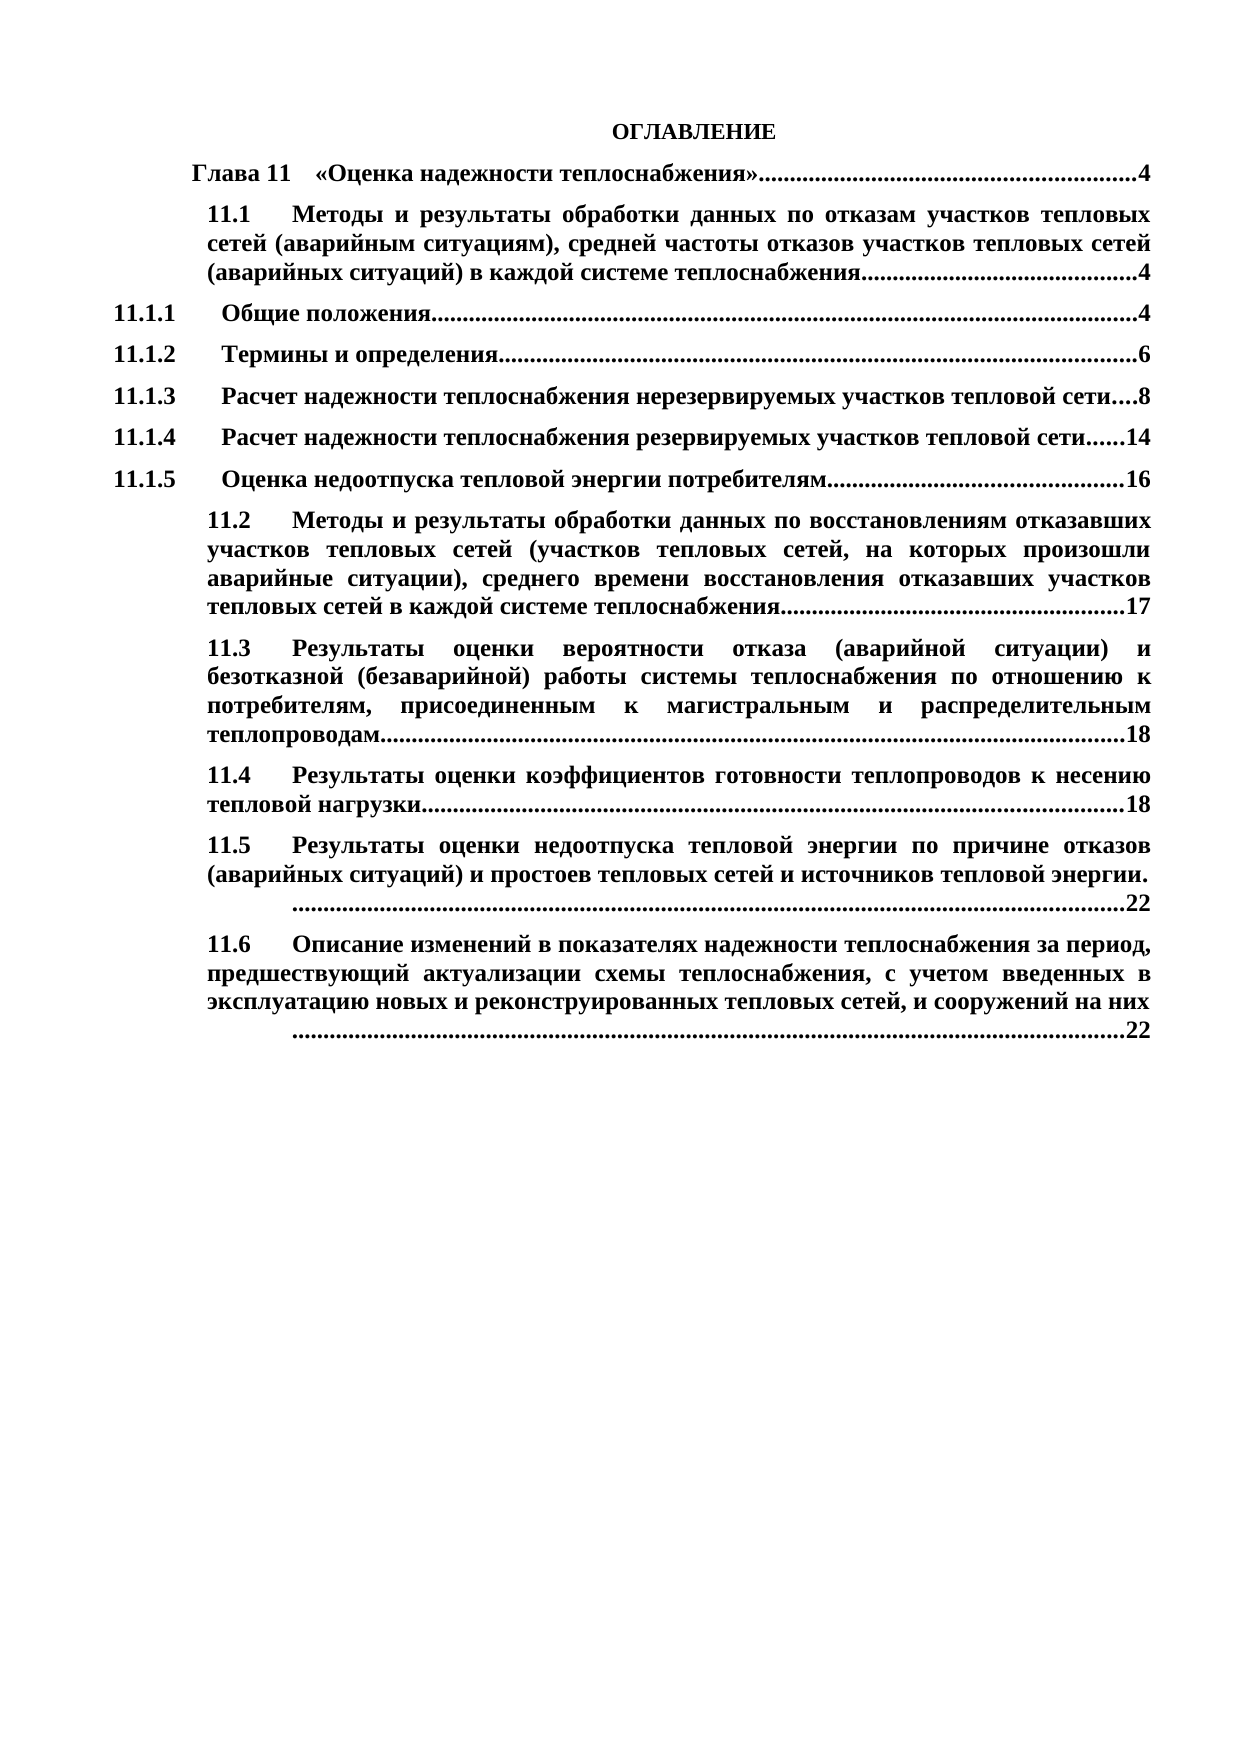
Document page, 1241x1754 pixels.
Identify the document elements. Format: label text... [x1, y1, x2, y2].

text 11.2 Методы и результаты обработки данных по восстановлениям отказавших участков тепловых сетей (участков тепловых сетей, на которых произошли аварийные ситуации), среднего времени восстановления отказавших участков тепловых сетей в каждой системе теплоснабжения 17 [207, 505, 1152, 620]
text 11.1.3 Расчет надежности теплоснабжения нерезервируемых участков тепловой сети 8 [113, 381, 1152, 410]
text 11.1.4 Расчет надежности теплоснабжения резервируемых участков тепловой сети 14 [113, 422, 1152, 451]
text Глава 11 «Оценка надежности теплоснабжения» 4 [192, 158, 1152, 187]
text 11.3 Результаты оценки вероятности отказа (аварийной ситуации) и безотказной (безаварийной) работы системы теплоснабжения по отношению к потребителям, присоединенным к магистральным и распределительным теплопроводам 18 [207, 633, 1152, 748]
text 11.4 Результаты оценки коэффициентов готовности теплопроводов к несению тепловой нагрузки 18 [207, 760, 1152, 818]
text 11.1 Методы и результаты обработки данных по отказам участков тепловых сетей (аварийным ситуациям), средней частоты отказов участков тепловых сетей (аварийных ситуаций) в каждой системе теплоснабжения 4 [207, 199, 1152, 285]
text 11.5 Результаты оценки недоотпуска тепловой энергии по причине отказов (аварийных ситуаций) и простоев тепловых сетей и источников тепловой энергии 22 [207, 830, 1152, 916]
text 11.1.1 Общие положения 4 [113, 298, 1152, 327]
text ОГЛАВЛЕНИЕ [177, 118, 1152, 144]
text 11.1.5 Оценка недоотпуска тепловой энергии потребителям 16 [113, 464, 1152, 493]
text 11.6 Описание изменений в показателях надежности теплоснабжения за период, предшествующий актуализации схемы теплоснабжения, с учетом введенных в эксплуатацию новых и реконструированных тепловых сетей, и сооружений на них 22 [207, 929, 1152, 1044]
text 11.1.2 Термины и определения 6 [113, 339, 1152, 368]
